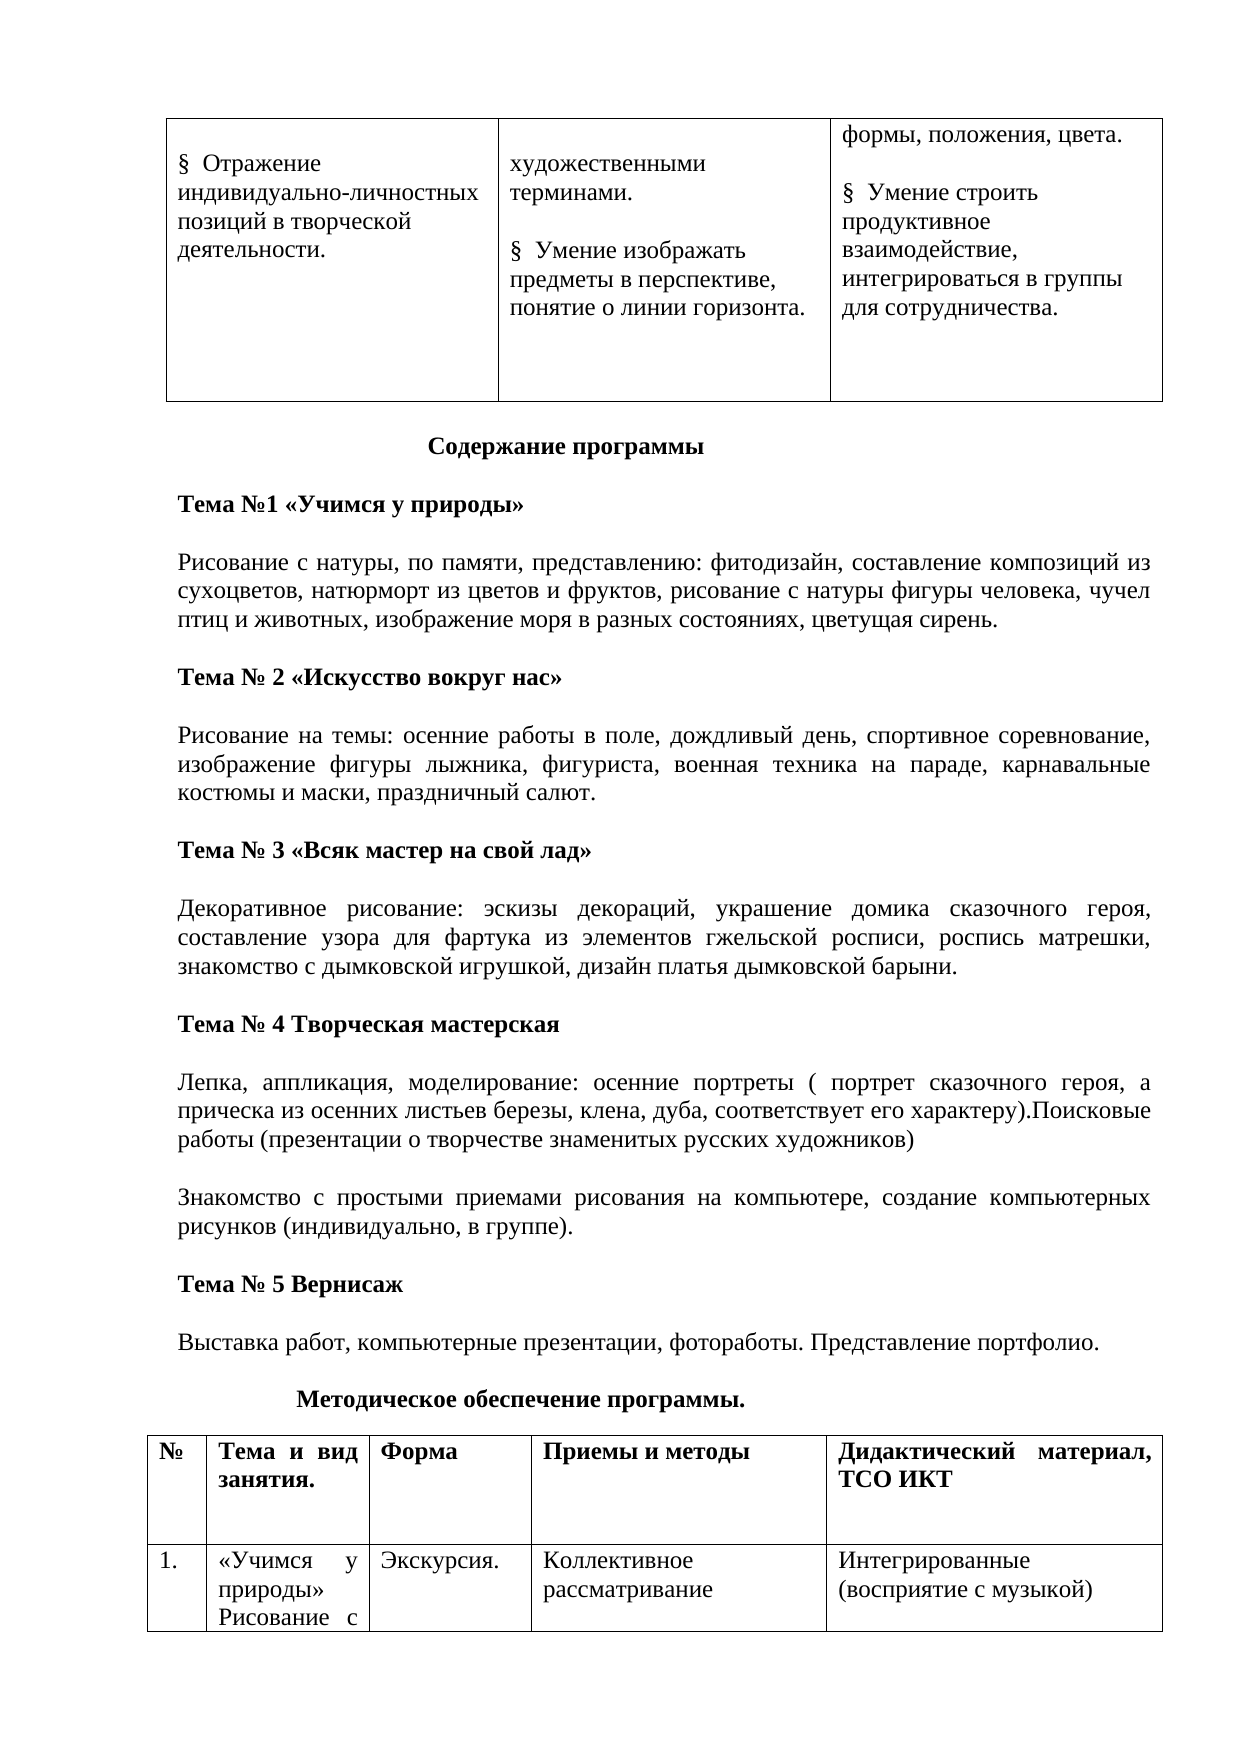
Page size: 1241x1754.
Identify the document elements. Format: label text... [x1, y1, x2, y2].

table_header № [148, 1436, 206, 1544]
text Тема № 2 «Искусство вокруг нас» [177, 662, 1152, 691]
table_cell Экскурсия. [370, 1545, 531, 1631]
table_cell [532, 1545, 826, 1631]
text Лепка, аппликация, моделирование: осенние портреты ( портрет сказочного героя, а прическа из осенних листьев березы, клена, дуба, соответствует его характеру).Поисковые работы (презентации о творчестве знаменитых русских художников) [177, 1067, 1152, 1153]
text Тема № 5 Вернисаж [177, 1269, 1152, 1297]
text Выставка работ, компьютерные презентации, фотоработы. Представление портфолио. [177, 1327, 1152, 1355]
text Методическое обеспечение программы. [177, 1384, 1152, 1413]
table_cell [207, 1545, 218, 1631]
text Декоративное рисование: эскизы декораций, украшение домика сказочного героя, составление узора для фартука из элементов гжельской росписи, роспись матрешки, знакомство с дымковской игрушкой, дизайн платья дымковской барыни. [177, 893, 1152, 979]
text Рисование с натуры, по памяти, представлению: фитодизайн, составление композиций из сухоцветов, натюрморт из цветов и фруктов, рисование с натуры фигуры человека, чучел птиц и животных, изображение моря в разных состояниях, цветущая сирень. [177, 547, 1152, 633]
text Содержание программы [177, 431, 1152, 459]
table_header Дидактический материал, ТСО ИКТ [827, 1436, 1162, 1544]
table_cell 1. [148, 1545, 206, 1631]
table_cell § Развитие художественного вкуса. § Овладение художественными терминами. § Умение изображать предметы в перспективе, понятие о линии горизонта. [499, 119, 830, 401]
table_header Приемы и методы [532, 1436, 826, 1544]
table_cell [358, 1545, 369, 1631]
text Знакомство с простыми приемами рисования на компьютере, создание компьютерных рисунков (индивидуально, в группе). [177, 1182, 1152, 1239]
text Тема № 3 «Всяк мастер на свой лад» [177, 835, 1152, 864]
table_header Форма [370, 1436, 531, 1544]
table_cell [827, 1545, 1162, 1631]
text Тема № 4 Творческая мастерская [177, 1009, 1152, 1037]
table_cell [167, 119, 498, 401]
text Тема №1 «Учимся у природы» [177, 489, 1152, 517]
table_header Тема и вид занятия. [207, 1436, 369, 1544]
text Рисование на темы: осенние работы в поле, дождливый день, спортивное соревнование, изображение фигуры лыжника, фигуриста, военная техника на параде, карнавальные костюмы и маски, праздничный салют. [177, 720, 1152, 806]
